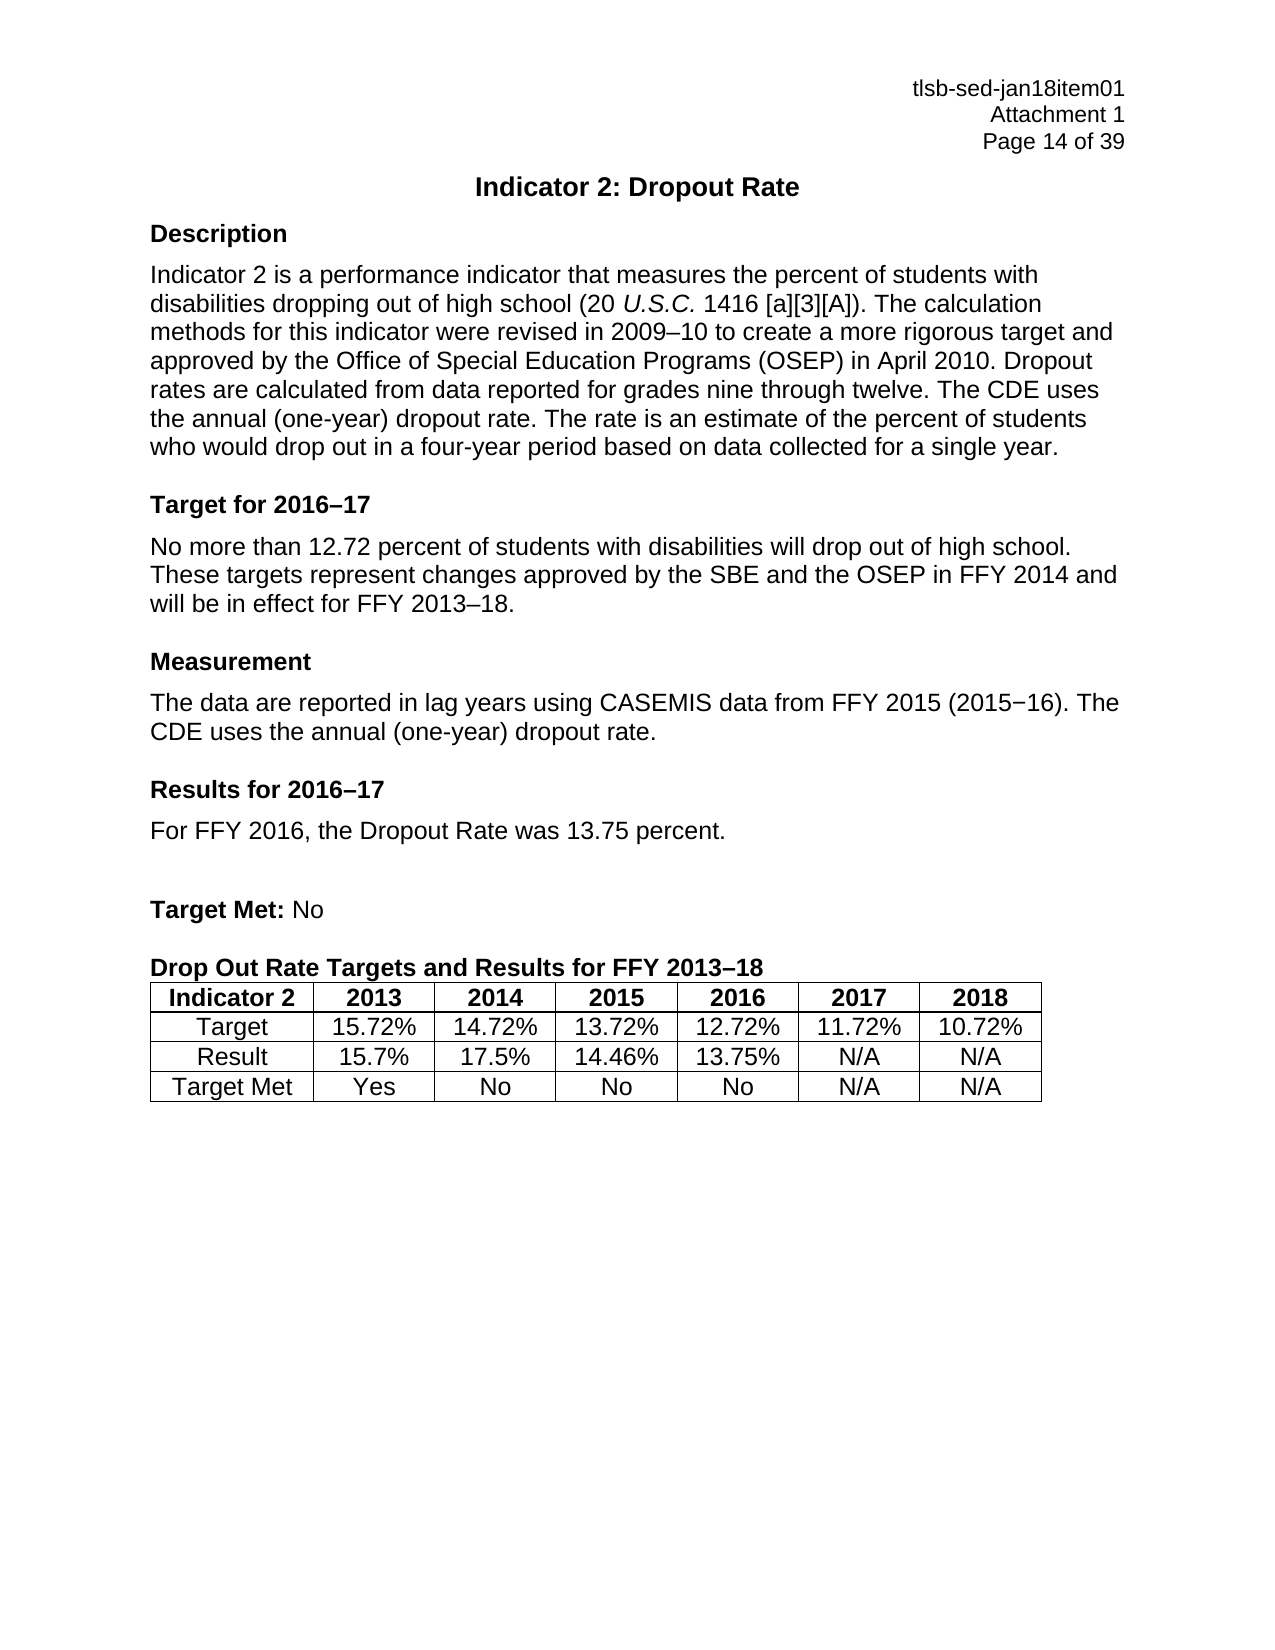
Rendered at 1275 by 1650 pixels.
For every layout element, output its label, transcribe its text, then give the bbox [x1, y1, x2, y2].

table_header 2017 [799, 983, 919, 1011]
table_cell N/A [920, 1042, 1041, 1071]
subtitle Description [150, 219, 1125, 247]
table_cell 12.72% [678, 1013, 798, 1041]
table_cell No [678, 1072, 798, 1101]
table_cell 13.72% [556, 1013, 677, 1041]
table_cell 14.72% [435, 1013, 555, 1041]
table_cell Target [151, 1013, 313, 1041]
subtitle Indicator 2: Dropout Rate [150, 171, 1125, 202]
table_header 2018 [920, 983, 1041, 1011]
table_cell 13.75% [678, 1042, 798, 1071]
table_header Indicator 2 [151, 983, 313, 1011]
table_cell 15.72% [314, 1013, 434, 1041]
text The data are reported in lag years using CASEMIS data from FFY 2015 (2015−16). The CDE uses the annual (one-year) dropout rate. [150, 688, 1125, 746]
table_header 2016 [678, 983, 798, 1011]
table_cell No [556, 1072, 677, 1101]
table_cell N/A [920, 1072, 1041, 1101]
subtitle Measurement [150, 647, 1125, 676]
table_cell N/A [799, 1042, 919, 1071]
table_cell N/A [799, 1072, 919, 1101]
table_cell Target Met [151, 1072, 313, 1101]
subtitle Results for 2016–17 [150, 775, 1125, 804]
table_header 2014 [435, 983, 555, 1011]
table_cell No [435, 1072, 555, 1101]
table_header 2013 [314, 983, 434, 1011]
table_cell 10.72% [920, 1013, 1041, 1041]
table_cell 17.5% [435, 1042, 555, 1071]
text No more than 12.72 percent of students with disabilities will drop out of high school. These targets represent changes approved by the SBE and the OSEP in FFY 2014 and will be in effect for FFY 2013–18. [150, 532, 1125, 618]
table_cell 14.46% [556, 1042, 677, 1071]
text Target Met: No [150, 895, 1125, 924]
text Drop Out Rate Targets and Results for FFY 2013–18 [150, 953, 1125, 982]
text For FFY 2016, the Dropout Rate was 13.75 percent. [150, 816, 1125, 845]
table_cell 11.72% [799, 1013, 919, 1041]
table_cell Yes [314, 1072, 434, 1101]
table_cell Result [151, 1042, 313, 1071]
table_cell 15.7% [314, 1042, 434, 1071]
text Indicator 2 is a performance indicator that measures the percent of students with disabilities dropping out of high school (20 U.S.C. 1416 [a][3][A]). The calculation methods for this indicator were revised in 2009–10 to create a more rigorous target and approved by the Office of Special Education Programs (OSEP) in April 2010. Dropout rates are calculated from data reported for grades nine through twelve. The CDE uses the annual (one-year) dropout rate. The rate is an estimate of the percent of students who would drop out in a four-year period based on data collected for a single year. [150, 260, 1125, 461]
table_header 2015 [556, 983, 677, 1011]
subtitle Target for 2016–17 [150, 490, 1125, 519]
